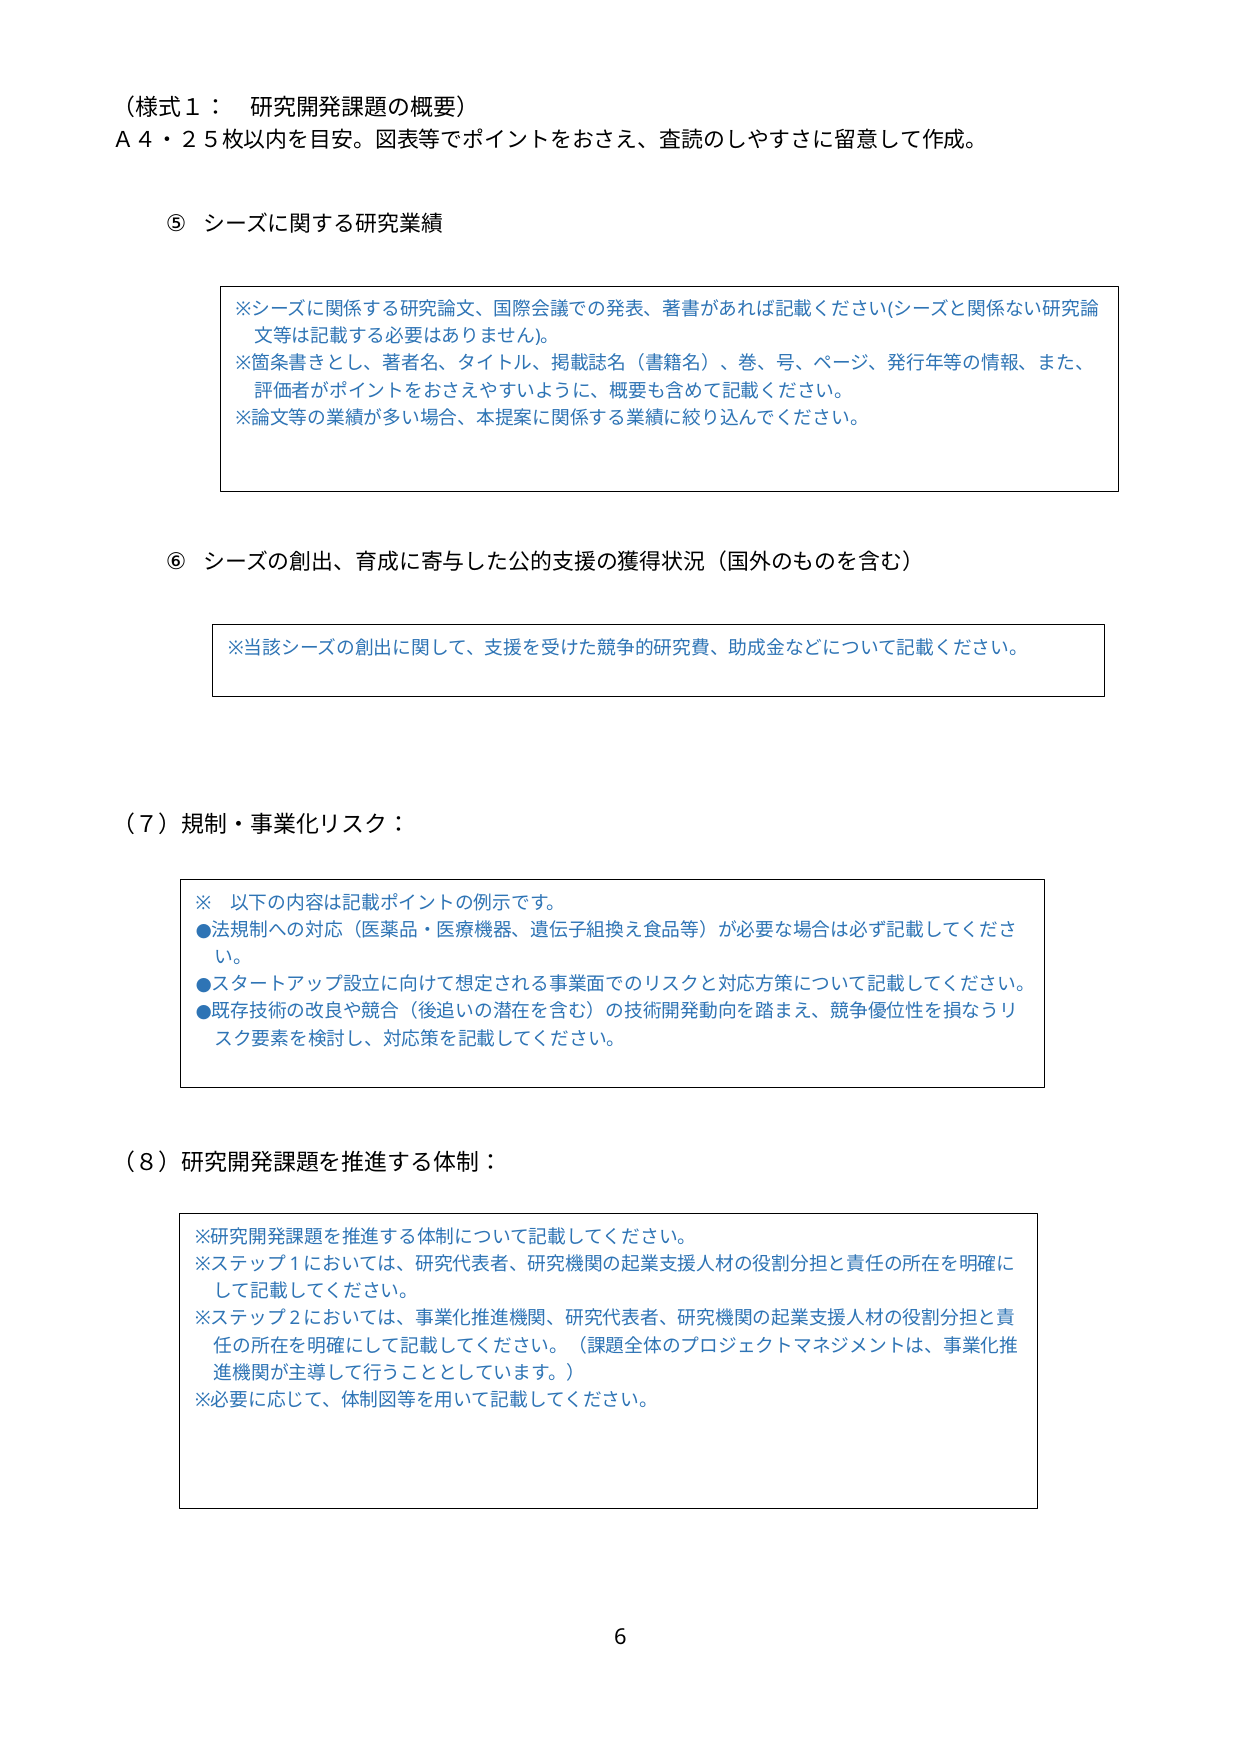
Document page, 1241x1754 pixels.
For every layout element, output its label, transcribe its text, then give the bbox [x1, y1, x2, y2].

list シーズに関する研究業績 [166, 204, 1128, 241]
text （７）規制・事業化リスク： [112, 804, 1128, 841]
text （８）研究開発課題を推進する体制： [112, 1141, 1128, 1179]
list シーズの創出、育成に寄与した公的支援の獲得状況（国外のものを含む） [166, 541, 1128, 579]
